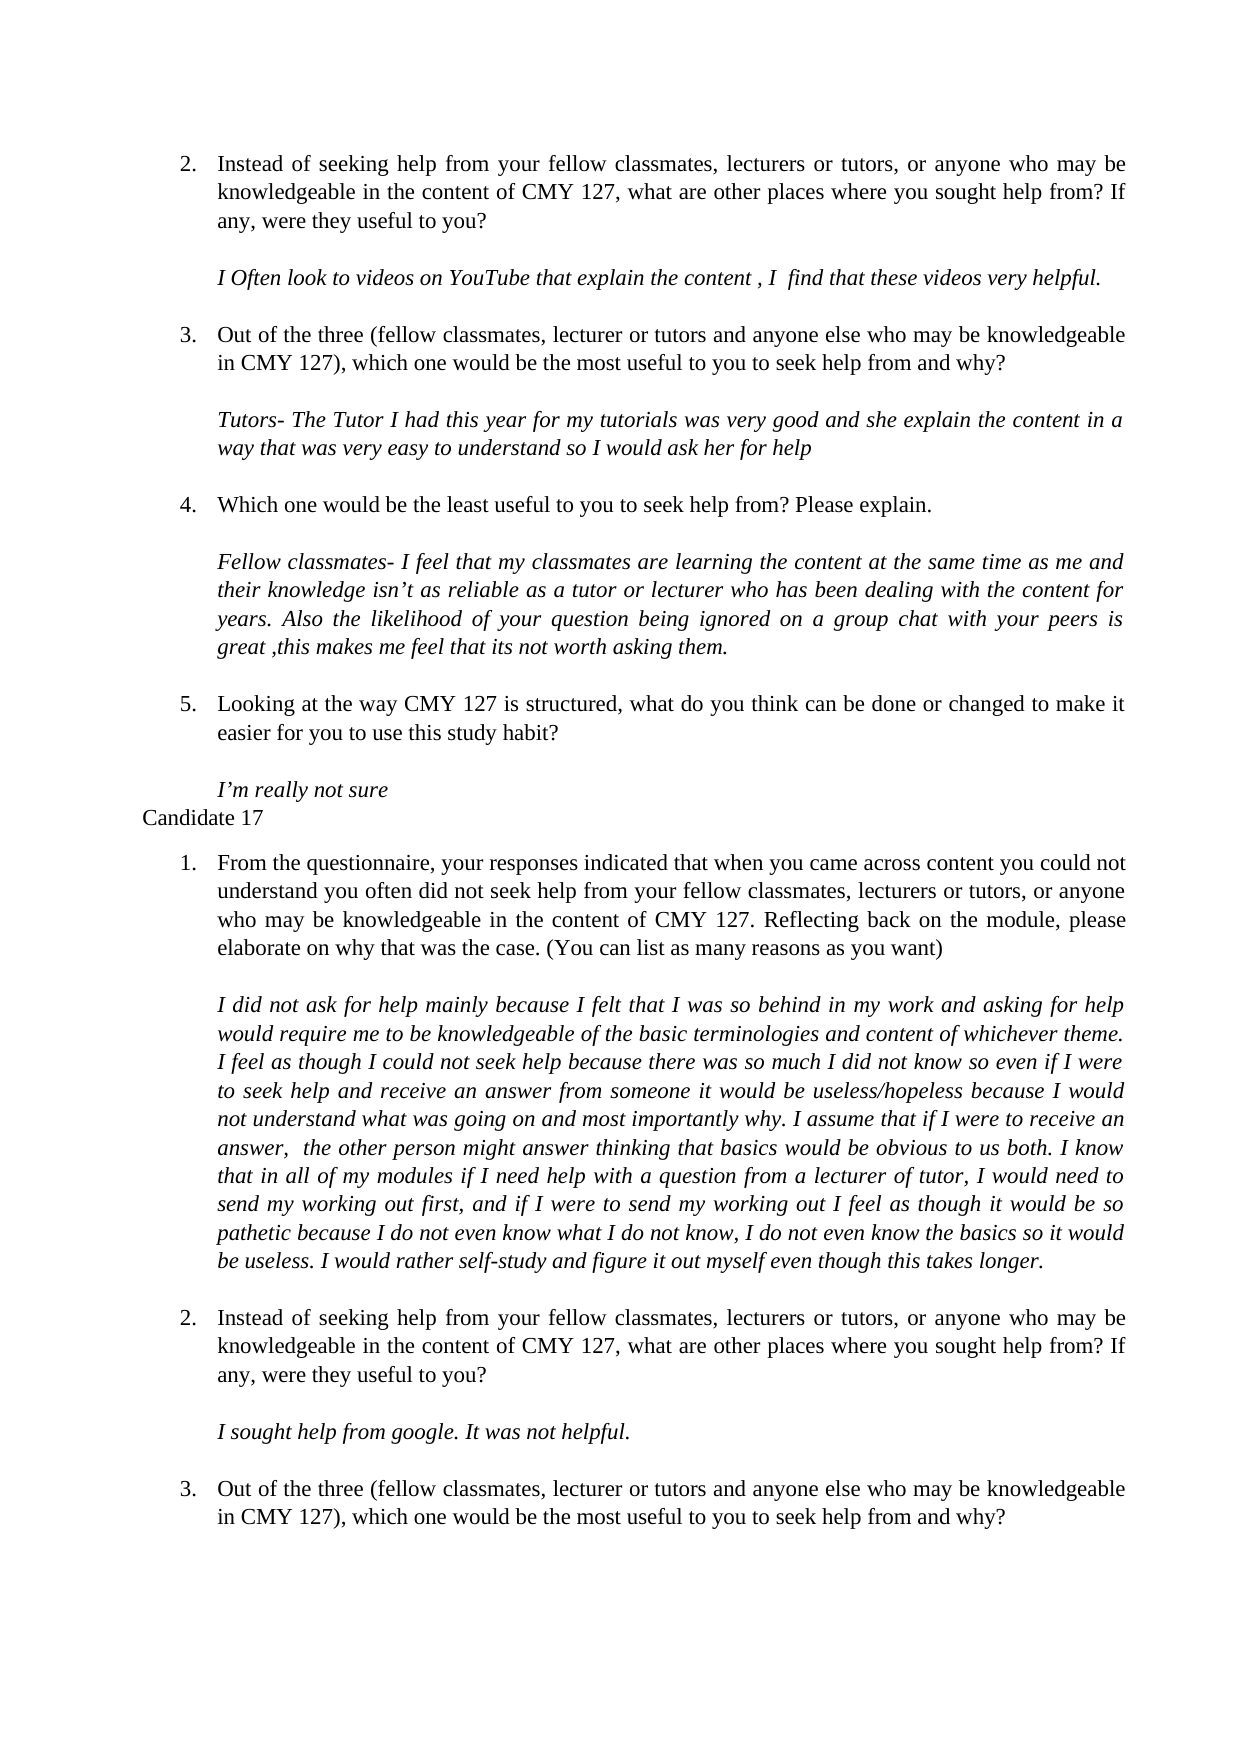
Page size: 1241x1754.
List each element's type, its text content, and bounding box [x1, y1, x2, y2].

text I sought help from google. It was not helpful. [217, 1418, 1128, 1444]
text I’m really not sure [217, 776, 1128, 802]
list Which one would be the least useful to you to seek help from? Please explain. [179, 491, 1128, 518]
list From the questionnaire, your responses indicated that when you came across content you could not understand you often did not seek help from your fellow classmates, lecturers or tutors, or anyone who may be knowledgeable in the content of CMY 127. Reflecting back on the module, please elaborate on why that was the case. (You can list as many reasons as you want) [179, 849, 1128, 961]
list Instead of seeking help from your fellow classmates, lecturers or tutors, or anyone who may be knowledgeable in the content of CMY 127, what are other places where you sought help from? If any, were they useful to you? [179, 1304, 1128, 1387]
text Candidate 17 [142, 804, 1128, 830]
text Fellow classmates- I feel that my classmates are learning the content at the same time as me and their knowledge isn’t as reliable as a tutor or lecturer who has been dealing with the content for years. Also the likelihood of your question being ignored on a group chat with your peers is great ,this makes me feel that its not worth asking them. [217, 548, 1128, 660]
list Out of the three (fellow classmates, lecturer or tutors and anyone else who may be knowledgeable in CMY 127), which one would be the most useful to you to seek help from and why? [179, 1475, 1128, 1529]
text Tutors- The Tutor I had this year for my tutorials was very good and she explain the content in a way that was very easy to understand so I would ask her for help [217, 406, 1128, 461]
list Instead of seeking help from your fellow classmates, lecturers or tutors, or anyone who may be knowledgeable in the content of CMY 127, what are other places where you sought help from? If any, were they useful to you? [179, 150, 1128, 233]
list Out of the three (fellow classmates, lecturer or tutors and anyone else who may be knowledgeable in CMY 127), which one would be the most useful to you to seek help from and why? [179, 321, 1128, 375]
text I did not ask for help mainly because I felt that I was so behind in my work and asking for help would require me to be knowledgeable of the basic terminologies and content of whichever theme. I feel as though I could not seek help because there was so much I did not know so even if I were to seek help and receive an answer from someone it would be useless/hopeless because I would not understand what was going on and most importantly why. I assume that if I were to receive an answer, the other person might answer thinking that basics would be obvious to us both. I know that in all of my modules if I need help with a question from a lecturer of tutor, I would need to send my working out first, and if I were to send my working out I feel as though it would be so pathetic because I do not even know what I do not know, I do not even know the basics so it would be useless. I would rather self-study and figure it out myself even though this takes longer. [217, 991, 1128, 1274]
list Looking at the way CMY 127 is structured, what do you think can be done or changed to make it easier for you to use this study habit? [179, 690, 1128, 745]
text I Often look to videos on YouTube that explain the content , I find that these videos very helpful. [217, 264, 1128, 290]
